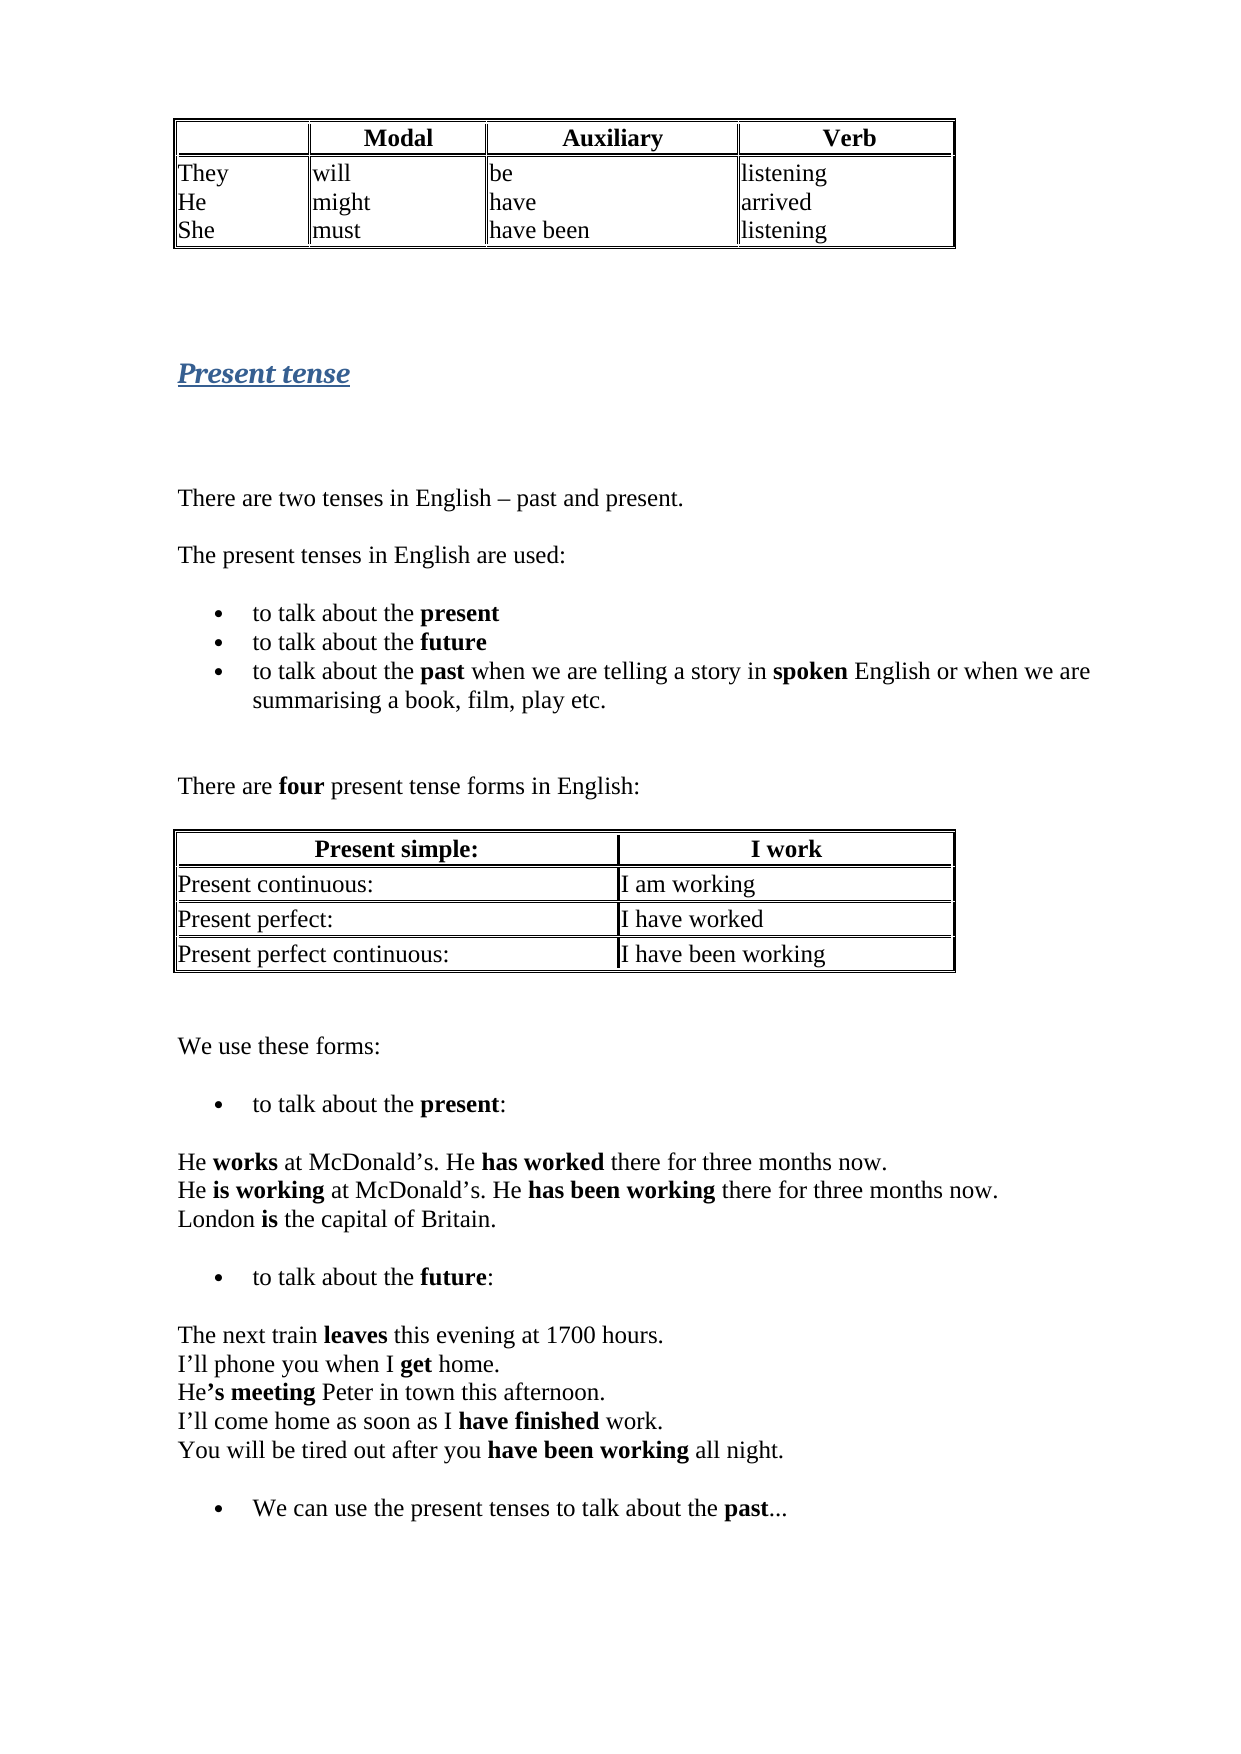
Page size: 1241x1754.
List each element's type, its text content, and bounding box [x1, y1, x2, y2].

text We use these forms: [177, 1002, 1152, 1059]
text There are two tenses in English – past and present. [177, 483, 1152, 511]
table_header I work [618, 833, 953, 864]
table_cell Present perfect: [177, 900, 617, 934]
table_cell will might must [310, 157, 487, 246]
text The present tenses in English are used: [177, 541, 1152, 569]
table_cell be have have been [487, 157, 738, 246]
table_header Modal [310, 122, 487, 153]
table_cell listening arrived listening [739, 153, 954, 246]
list to talk about the past when we are telling a story in spoken English or when we are summarising a book, film, play etc. [215, 656, 1152, 713]
table_cell I am working [620, 864, 954, 899]
list to talk about the present [215, 598, 1152, 627]
table_header Auxiliary [487, 122, 738, 153]
table_header Verb [739, 122, 953, 153]
table_cell Present continuous: [177, 864, 617, 899]
text The next train leaves this evening at 1700 hours. I’ll phone you when I get home. He’s meeting Peter in town this afternoon. I’ll come home as soon as I have finished work. You will be tired out after you have been working all night. [177, 1320, 1152, 1464]
list to talk about the future: [215, 1262, 1152, 1291]
table_header Present simple: [177, 833, 618, 864]
table_header [177, 122, 310, 153]
text There are four present tense forms in English: [177, 743, 1152, 800]
table_cell I have worked [620, 900, 954, 934]
list to talk about the present: [215, 1089, 1152, 1117]
table_cell They He She [177, 153, 310, 246]
list to talk about the future [215, 627, 1152, 656]
table_cell I have been working [618, 935, 954, 970]
text He works at McDonald’s. He has worked there for three months now. He is working at McDonald’s. He has been working there for three months now. London is the capital of Britain. [177, 1147, 1152, 1233]
list We can use the present tenses to talk about the past... [215, 1493, 1152, 1522]
table_cell Present perfect continuous: [177, 935, 618, 970]
subtitle Present tense [177, 357, 1152, 391]
